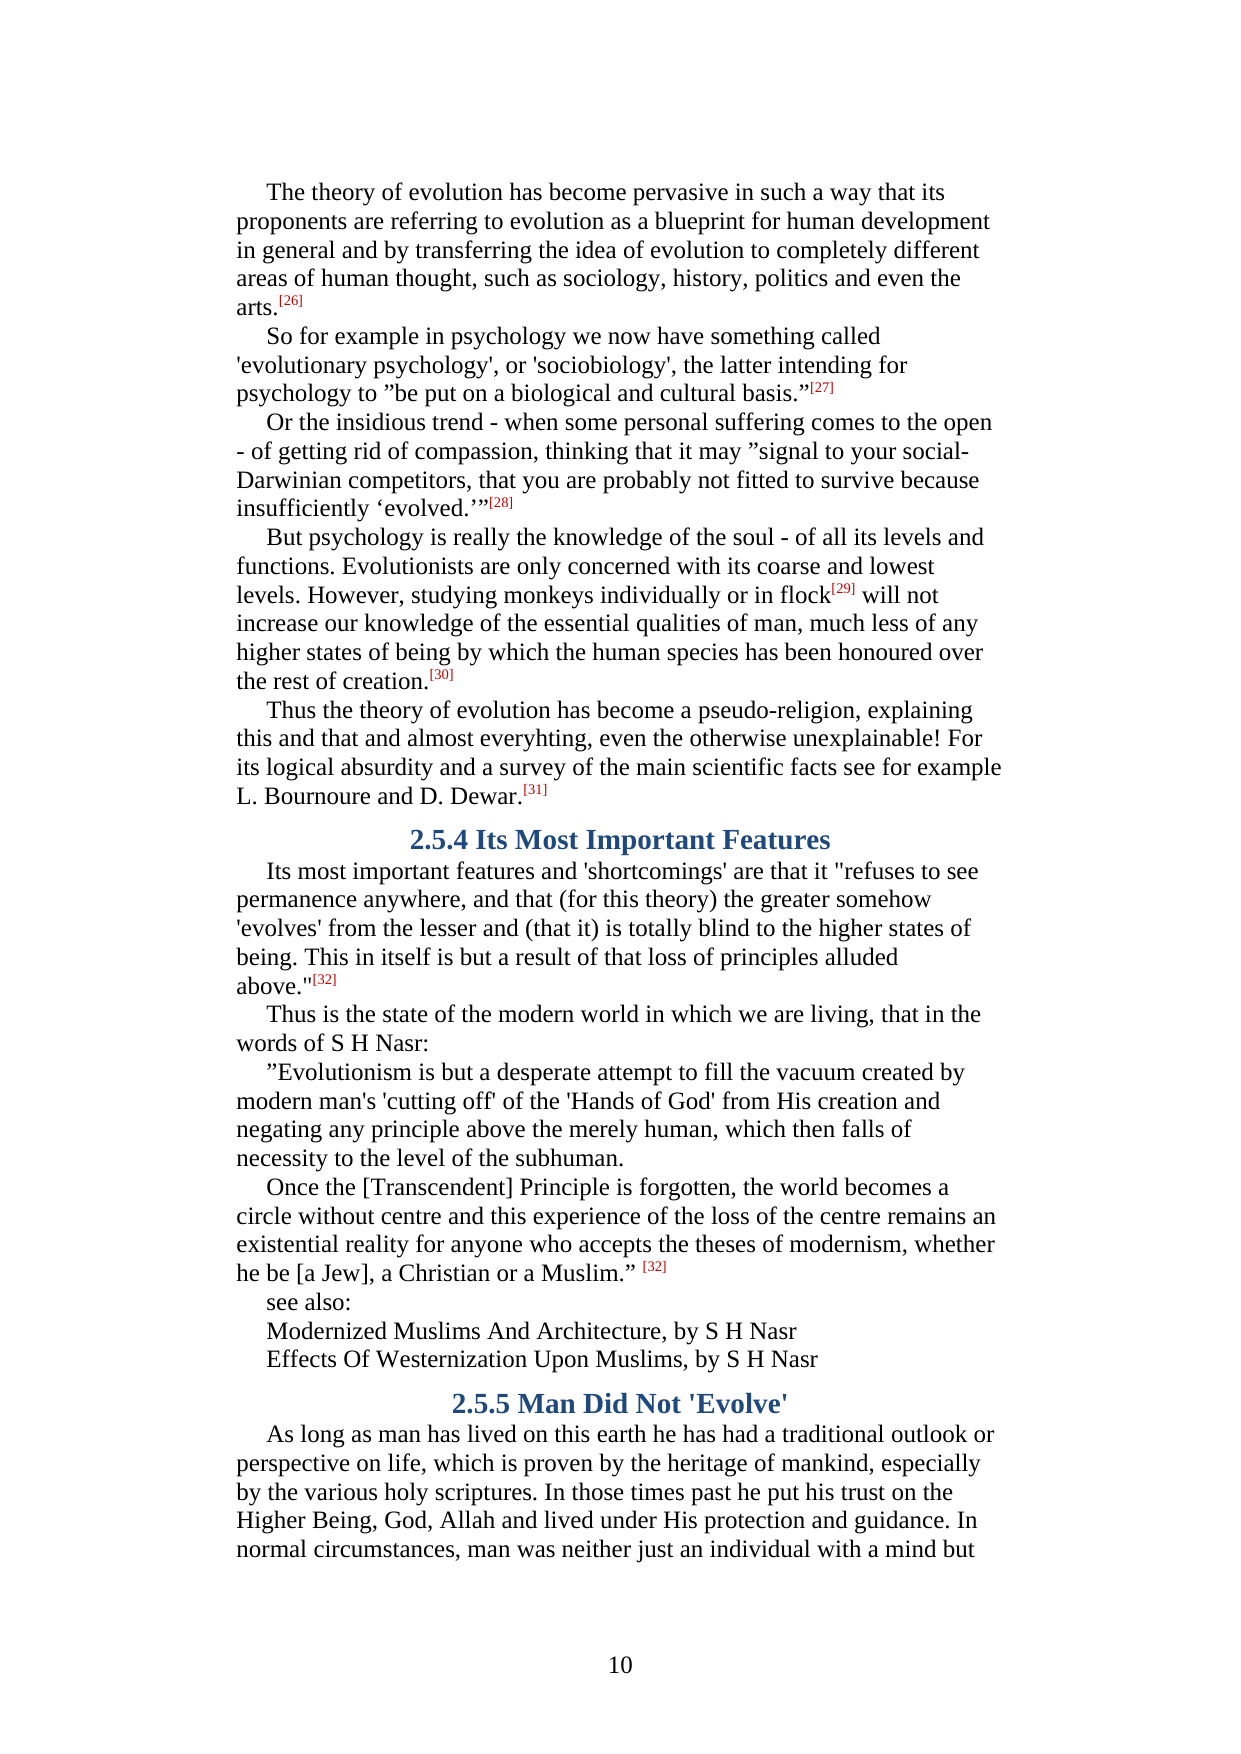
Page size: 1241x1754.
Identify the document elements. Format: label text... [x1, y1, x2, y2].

subtitle 2.5.4 Its Most Important Features [236, 822, 1004, 856]
subtitle 2.5.5 Man Did Not 'Evolve' [236, 1386, 1004, 1419]
text Once the [Transcendent] Principle is forgotten, the world becomes a circle without centre and this experience of the loss of the centre remains an existential reality for anyone who accepts the theses of modernism, whether he be [a Jew], a Christian or a Muslim.” [32] [236, 1172, 1004, 1287]
text But psychology is really the knowledge of the soul - of all its levels and functions. Evolutionists are only concerned with its coarse and lowest levels. However, studying monkeys individually or in flock[29] will not increase our knowledge of the essential qualities of man, much less of any higher states of being by which the human species has been honoured over the rest of creation.[30] [236, 522, 1004, 695]
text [236, 1419, 1004, 1563]
text Thus is the state of the modern world in which we are living, that in the words of S H Nasr: [236, 999, 1004, 1057]
text Effects Of Westernization Upon Muslims, by S H Nasr [236, 1344, 1004, 1373]
text ”Evolutionism is but a desperate attempt to fill the vacuum created by modern man's 'cutting off' of the 'Hands of God' from His creation and negating any principle above the merely human, which then falls of necessity to the level of the subhuman. [236, 1057, 1004, 1172]
text Modernized Muslims And Architecture, by S H Nasr [236, 1316, 1004, 1344]
text Thus the theory of evolution has become a pseudo-religion, explaining this and that and almost everyhting, even the otherwise unexplainable! For its logical absurdity and a survey of the main scientific facts see for example L. Bournoure and D. Dewar.[31] [236, 695, 1004, 810]
text The theory of evolution has become pervasive in such a way that its proponents are referring to evolution as a blueprint for human development in general and by transferring the idea of evolution to completely different areas of human thought, such as sociology, history, politics and even the arts.[26] [236, 177, 1004, 321]
text So for example in psychology we now have something called 'evolutionary psychology', or 'sociobiology', the latter intending for psychology to ”be put on a biological and cultural basis.”[27] [236, 321, 1004, 407]
text see also: [236, 1287, 1004, 1316]
text Its most important features and 'shortcomings' are that it "refuses to see permanence anywhere, and that (for this theory) the greater somehow 'evolves' from the lesser and (that it) is totally blind to the higher states of being. This in itself is but a result of that loss of principles alluded above."[32] [236, 856, 1004, 999]
text Or the insidious trend - when some personal suffering comes to the open - of getting rid of compassion, thinking that it may ”signal to your social-Darwinian competitors, that you are probably not fitted to survive because insufficiently ‘evolved.’”[28] [236, 407, 1004, 522]
